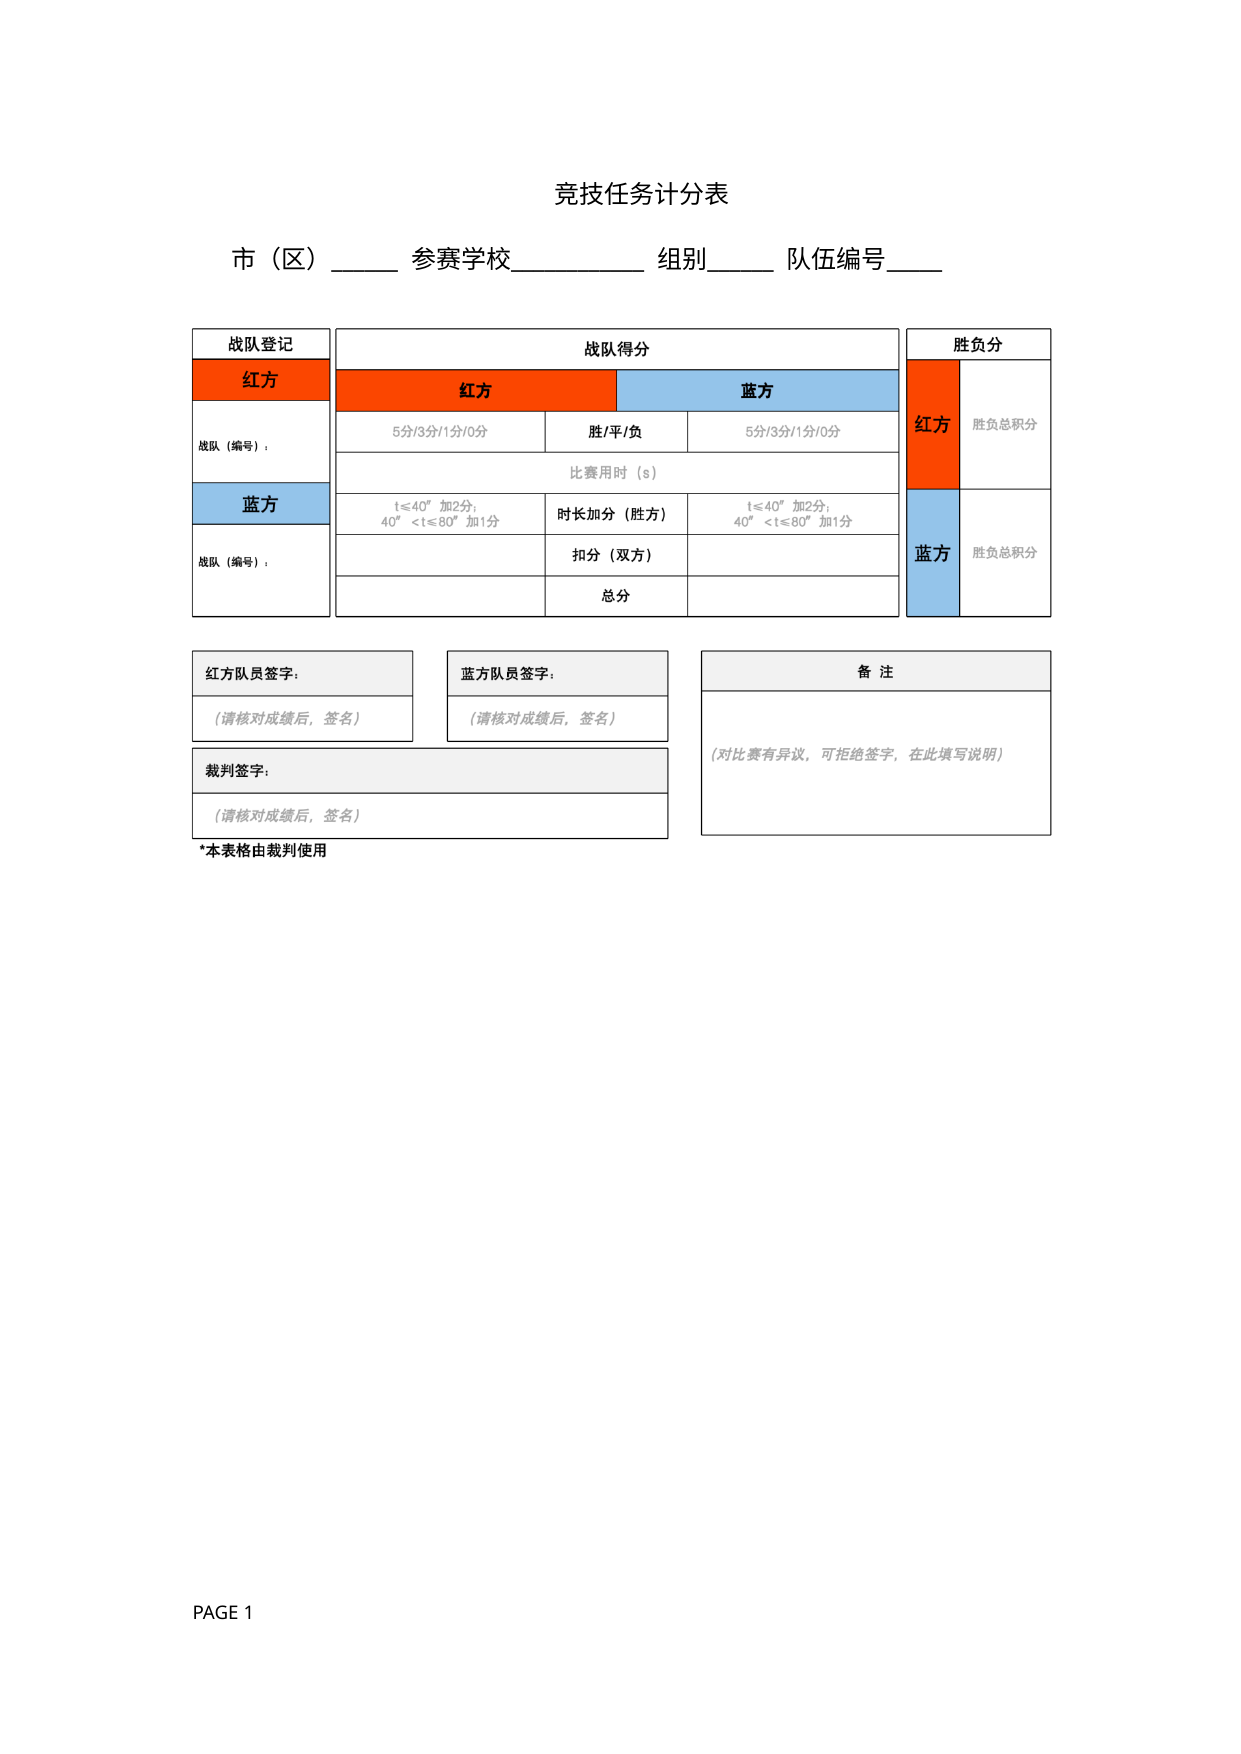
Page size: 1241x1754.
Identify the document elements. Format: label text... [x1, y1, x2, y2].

picture [187, 307, 1058, 874]
text 市（区）______ 参赛学校____________ 组别______ 队伍编号_____ [187, 225, 1053, 290]
text 竞技任务计分表 [187, 160, 1053, 225]
